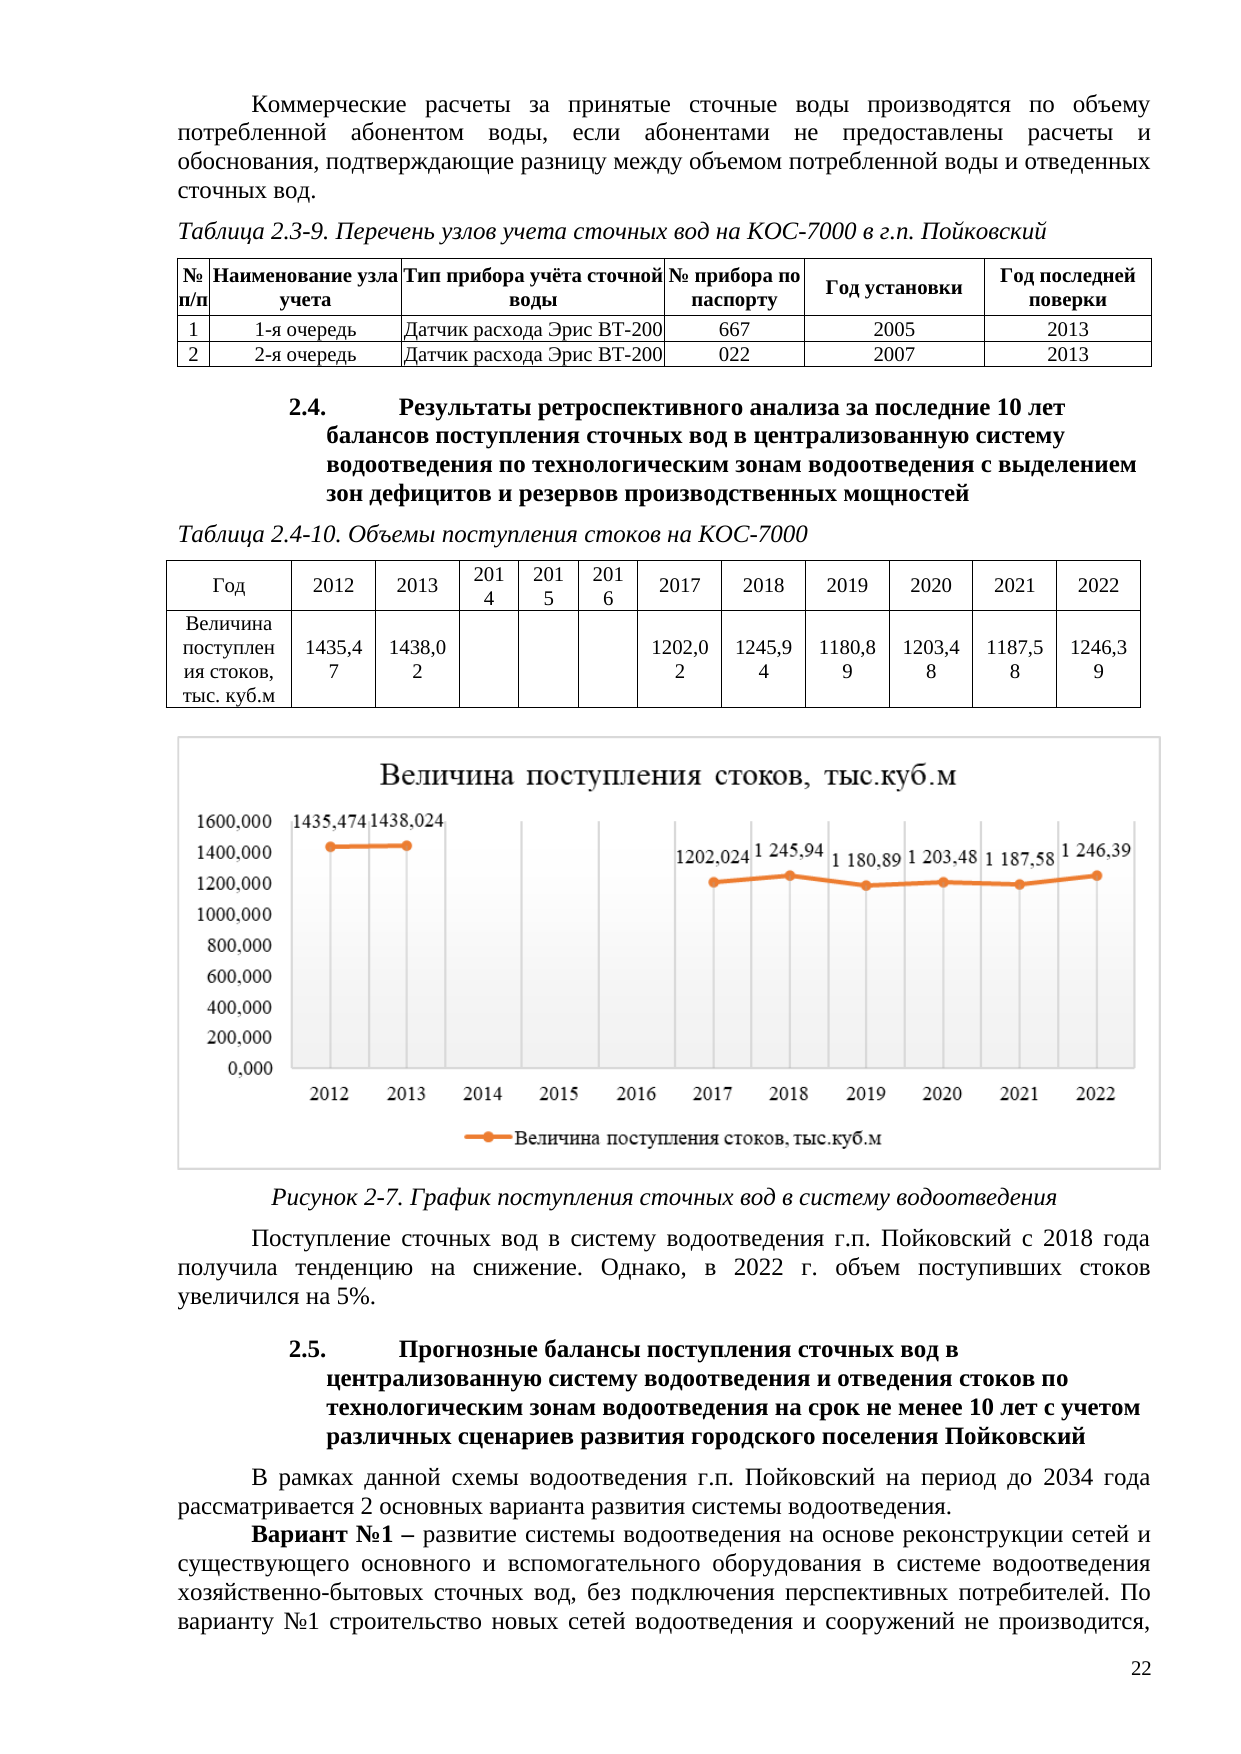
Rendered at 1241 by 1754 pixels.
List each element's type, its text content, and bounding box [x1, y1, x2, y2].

table_cell 1 [178, 316, 209, 341]
table_cell Величина поступления стоков, тыс. куб.м [167, 611, 291, 707]
table_cell 1245,94 [722, 611, 805, 707]
table_header 2020 [890, 561, 972, 609]
table_cell 1203,48 [890, 611, 972, 707]
picture [177, 736, 1161, 1170]
table_cell 1187,58 [973, 611, 1056, 707]
table_cell 1180,89 [806, 611, 889, 707]
table_cell 2013 [985, 316, 1151, 341]
table_header Наименование узла учета [210, 259, 401, 315]
table_header 2015 [519, 561, 578, 609]
table_header Год [167, 561, 291, 609]
table_header Тип прибора учёта сточной воды [402, 259, 664, 315]
table_header Год установки [805, 259, 984, 315]
table_cell 667 [665, 316, 804, 341]
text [177, 1519, 1152, 1634]
table_header 2017 [638, 561, 721, 609]
table_cell 2013 [985, 342, 1151, 366]
table_header 2021 [973, 561, 1056, 609]
table_cell 2005 [805, 316, 984, 341]
table_header 2018 [722, 561, 805, 609]
table_cell 022 [665, 342, 804, 366]
text Коммерческие расчеты за принятые сточные воды производятся по объему потребленной абонентом воды, если абонентами не предоставлены расчеты и обоснования, подтверждающие разницу между объемом потребленной воды и отведенных сточных вод. [177, 89, 1152, 204]
text Поступление сточных вод в систему водоотведения г.п. Пойковский с 2018 года получила тенденцию на снижение. Однако, в 2022 г. объем поступивших стоков увеличился на 5%. [177, 1223, 1152, 1309]
table_header № п/п [178, 259, 209, 315]
table_cell Датчик расхода Эрис ВТ-200 [402, 316, 664, 341]
table_header 2013 [376, 561, 459, 609]
subtitle Результаты ретроспективного анализа за последние 10 лет балансов поступления сточных вод в централизованную систему водоотведения по технологическим зонам водоотведения с выделением зон дефицитов и резервов производственных мощностей [288, 392, 1152, 507]
table_header 2012 [292, 561, 375, 609]
table_header Год последней поверки [985, 259, 1151, 315]
table_header 2016 [579, 561, 637, 609]
table_header № прибора по паспорту [665, 259, 804, 315]
table_cell 1202,02 [638, 611, 721, 707]
table_cell Датчик расхода Эрис ВТ-200 [402, 342, 664, 366]
table_cell 1435,47 [292, 611, 375, 707]
table_cell 1-я очередь [210, 316, 401, 341]
table_cell [579, 611, 637, 707]
table_header 2014 [460, 561, 518, 609]
table_cell [519, 611, 578, 707]
text В рамках данной схемы водоотведения г.п. Пойковский на период до 2034 года рассматривается 2 основных варианта развития системы водоотведения. [177, 1462, 1152, 1519]
table_header 2019 [806, 561, 889, 609]
subtitle Прогнозные балансы поступления сточных вод в централизованную систему водоотведения и отведения стоков по технологическим зонам водоотведения на срок не менее 10 лет с учетом различных сценариев развития городского поселения Пойковский [288, 1334, 1152, 1449]
table_cell [460, 611, 518, 707]
table_cell 2 [178, 342, 209, 366]
table_cell 1438,02 [376, 611, 459, 707]
table_cell 1246,39 [1057, 611, 1140, 707]
table_cell 2007 [805, 342, 984, 366]
table_cell 2-я очередь [210, 342, 401, 366]
table_header 2022 [1057, 561, 1140, 609]
